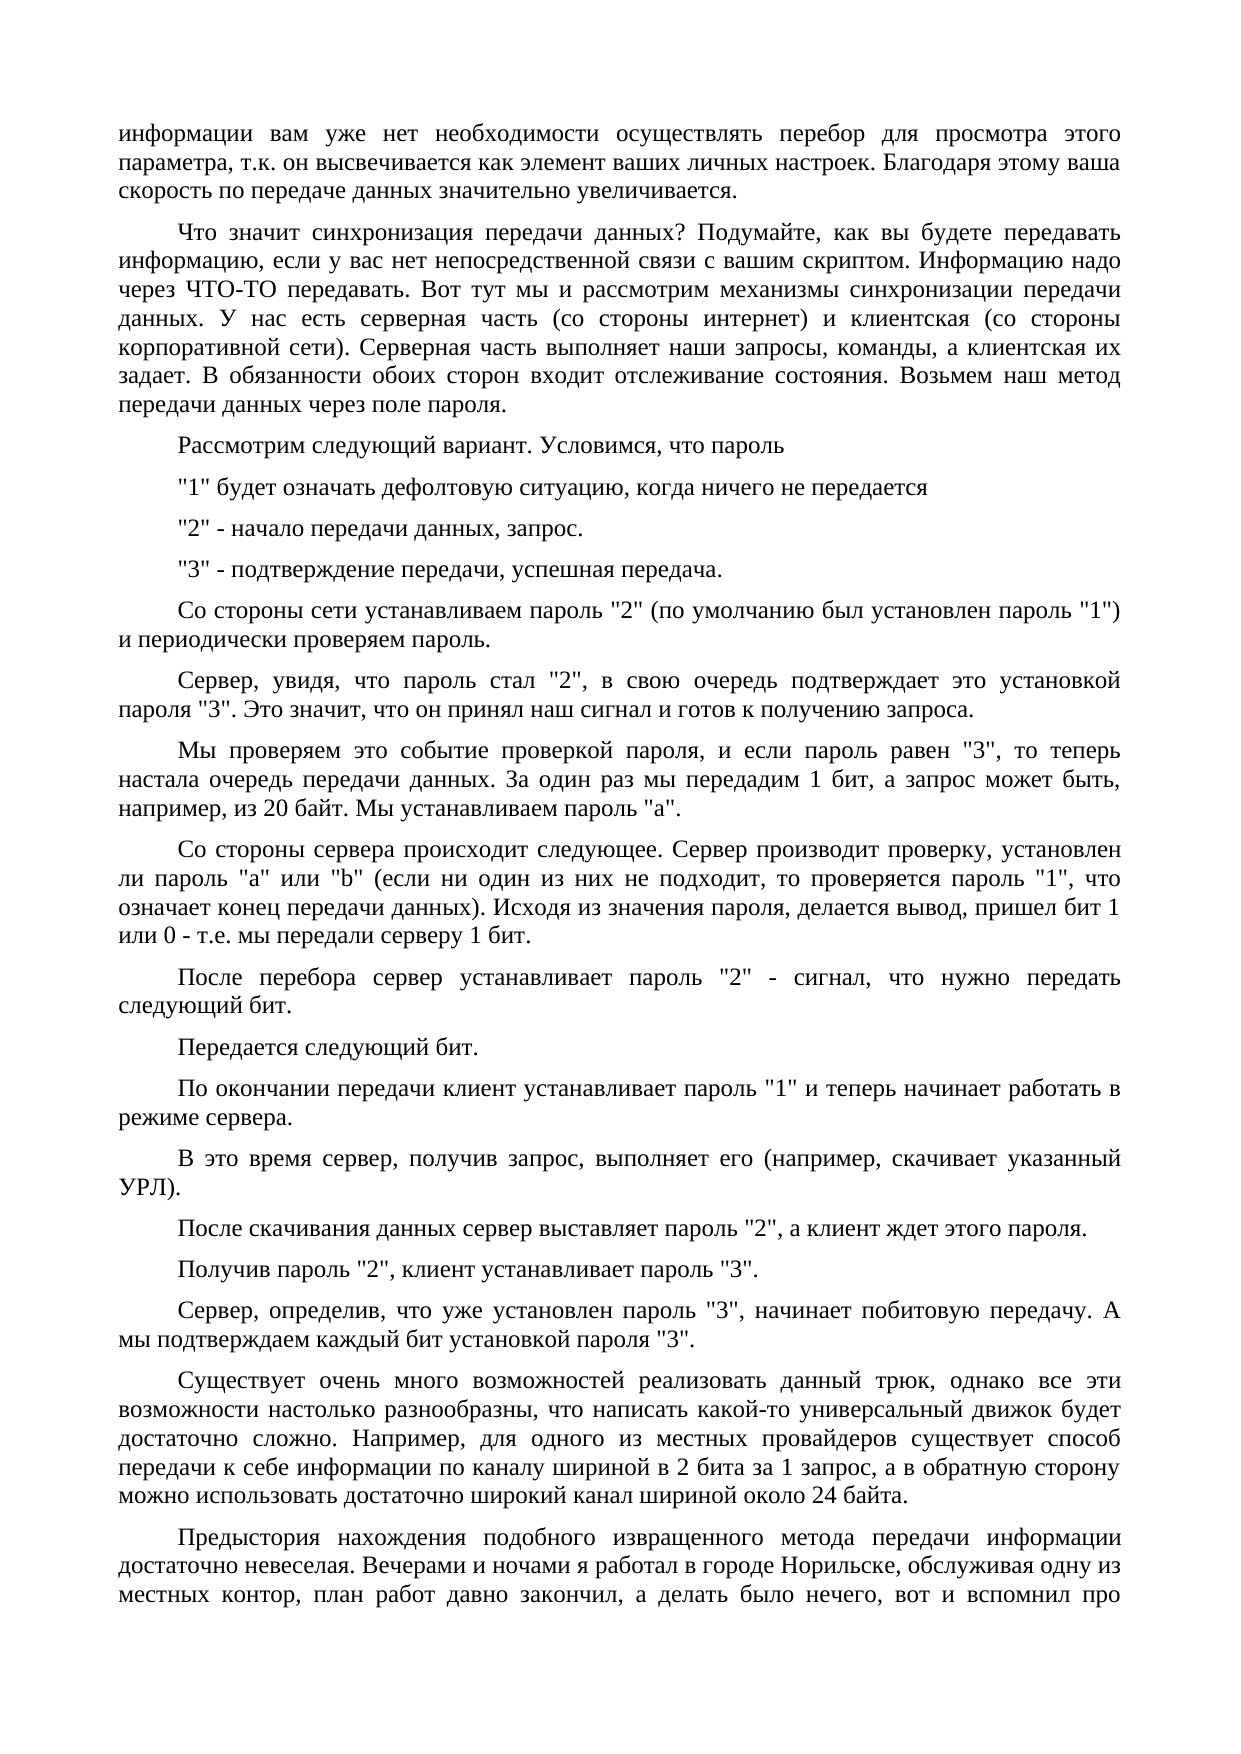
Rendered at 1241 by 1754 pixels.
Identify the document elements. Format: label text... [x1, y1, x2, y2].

text Что значит синхронизация передачи данных? Подумайте, как вы будете передавать информацию, если у вас нет непосредственной связи с вашим скриптом. Информацию надо через ЧТО-ТО передавать. Вот тут мы и рассмотрим механизмы синхронизации передачи данных. У нас есть серверная часть (со стороны интернет) и клиентская (со стороны корпоративной сети). Серверная часть выполняет наши запросы, команды, а клиентская их задает. В обязанности обоих сторон входит отслеживание состояния. Возьмем наш метод передачи данных через поле пароля. [118, 217, 1122, 418]
text Существует очень много возможностей реализовать данный трюк, однако все эти возможности настолько разнообразны, что написать какой-то универсальный движок будет достаточно сложно. Например, для одного из местных провайдеров существует способ передачи к себе информации по каналу шириной в 2 бита за 1 запрос, а в обратную сторону можно использовать достаточно широкий канал шириной около 24 байта. [118, 1366, 1122, 1509]
text "1" будет означать дефолтовую ситуацию, когда ничего не передается [118, 472, 1122, 501]
text Сервер, определив, что уже установлен пароль "3", начинает побитовую передачу. А мы подтверждаем каждый бит установкой пароля "3". [118, 1296, 1122, 1353]
text Cо стороны сети устанавливаем пароль "2" (по умолчанию был установлен пароль "1") и периодически проверяем пароль. [118, 596, 1122, 653]
text Передается следующий бит. [118, 1032, 1122, 1061]
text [118, 118, 1122, 204]
text В это время сервер, получив запрос, выполняет его (например, скачивает указанный УРЛ). [118, 1143, 1122, 1201]
text Сервер, увидя, что пароль стал "2", в свою очередь подтверждает это установкой пароля "3". Это значит, что он принял наш сигнал и готов к получению запроса. [118, 666, 1122, 723]
text "2" - начало передачи данных, запрос. [118, 513, 1122, 542]
text Рассмотрим следующий вариант. Условимся, что пароль [118, 431, 1122, 459]
text По окончании передачи клиент устанавливает пароль "1" и теперь начинает работать в режиме сервера. [118, 1073, 1122, 1131]
text Получив пароль "2", клиент устанавливает пароль "3". [118, 1254, 1122, 1283]
text После скачивания данных сервер выставляет пароль "2", а клиент ждет этого пароля. [118, 1213, 1122, 1242]
text После перебора сервер устанавливает пароль "2" - сигнал, что нужно передать следующий бит. [118, 962, 1122, 1019]
text Со стороны сервера происходит следующее. Сервер производит проверку, установлен ли пароль "a" или "b" (если ни один из них не подходит, то проверяется пароль "1", что означает конец передачи данных). Исходя из значения пароля, делается вывод, пришел бит 1 или 0 - т.е. мы передали серверу 1 бит. [118, 834, 1122, 949]
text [118, 1522, 1122, 1608]
text "3" - подтверждение передачи, успешная передача. [118, 554, 1122, 583]
text Мы проверяем это событие проверкой пароля, и если пароль равен "3", то теперь настала очередь передачи данных. За один раз мы передадим 1 бит, а запрос может быть, например, из 20 байт. Мы устанавливаем пароль "a". [118, 736, 1122, 822]
